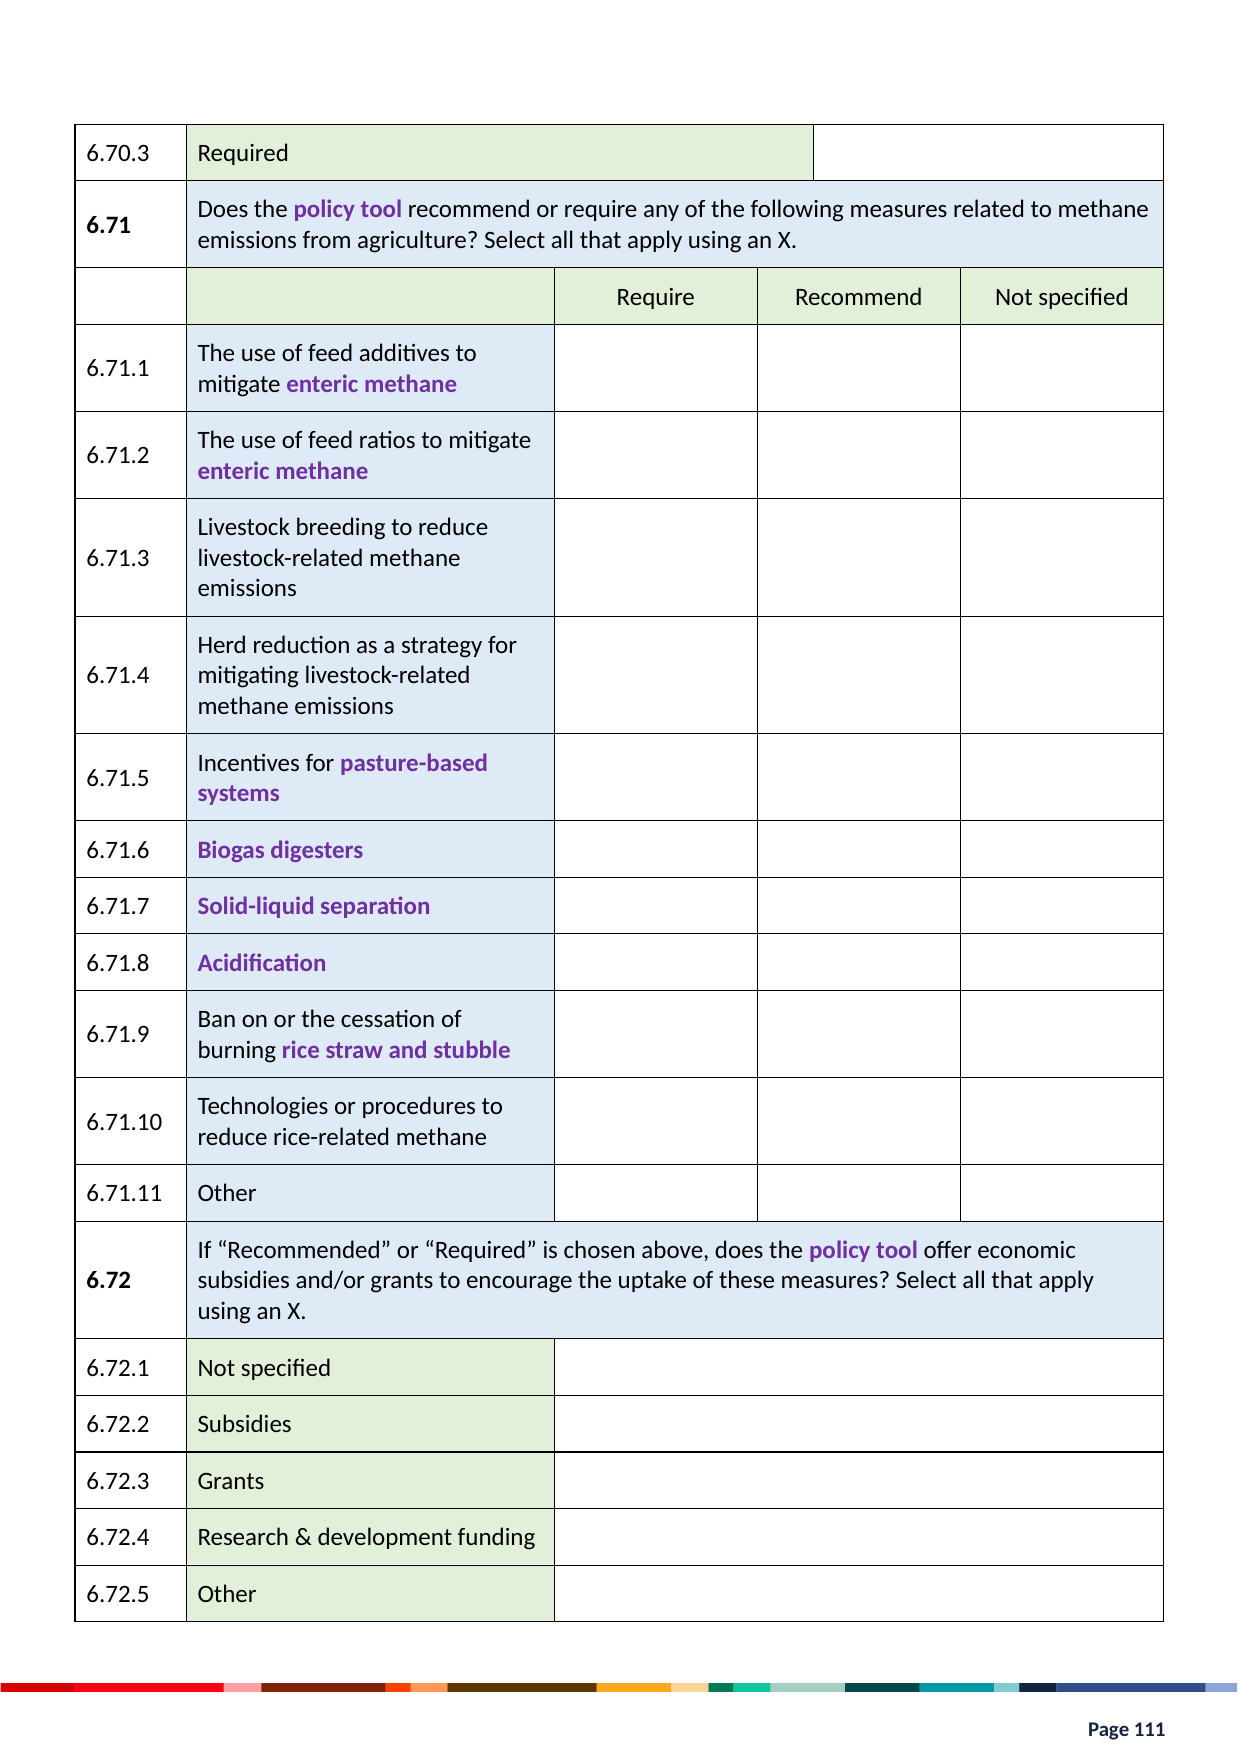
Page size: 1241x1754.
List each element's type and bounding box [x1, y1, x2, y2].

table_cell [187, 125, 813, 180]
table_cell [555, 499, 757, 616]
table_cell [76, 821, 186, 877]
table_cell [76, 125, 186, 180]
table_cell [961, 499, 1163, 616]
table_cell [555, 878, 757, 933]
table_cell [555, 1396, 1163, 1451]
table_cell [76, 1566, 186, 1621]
picture [0, 1683, 1236, 1692]
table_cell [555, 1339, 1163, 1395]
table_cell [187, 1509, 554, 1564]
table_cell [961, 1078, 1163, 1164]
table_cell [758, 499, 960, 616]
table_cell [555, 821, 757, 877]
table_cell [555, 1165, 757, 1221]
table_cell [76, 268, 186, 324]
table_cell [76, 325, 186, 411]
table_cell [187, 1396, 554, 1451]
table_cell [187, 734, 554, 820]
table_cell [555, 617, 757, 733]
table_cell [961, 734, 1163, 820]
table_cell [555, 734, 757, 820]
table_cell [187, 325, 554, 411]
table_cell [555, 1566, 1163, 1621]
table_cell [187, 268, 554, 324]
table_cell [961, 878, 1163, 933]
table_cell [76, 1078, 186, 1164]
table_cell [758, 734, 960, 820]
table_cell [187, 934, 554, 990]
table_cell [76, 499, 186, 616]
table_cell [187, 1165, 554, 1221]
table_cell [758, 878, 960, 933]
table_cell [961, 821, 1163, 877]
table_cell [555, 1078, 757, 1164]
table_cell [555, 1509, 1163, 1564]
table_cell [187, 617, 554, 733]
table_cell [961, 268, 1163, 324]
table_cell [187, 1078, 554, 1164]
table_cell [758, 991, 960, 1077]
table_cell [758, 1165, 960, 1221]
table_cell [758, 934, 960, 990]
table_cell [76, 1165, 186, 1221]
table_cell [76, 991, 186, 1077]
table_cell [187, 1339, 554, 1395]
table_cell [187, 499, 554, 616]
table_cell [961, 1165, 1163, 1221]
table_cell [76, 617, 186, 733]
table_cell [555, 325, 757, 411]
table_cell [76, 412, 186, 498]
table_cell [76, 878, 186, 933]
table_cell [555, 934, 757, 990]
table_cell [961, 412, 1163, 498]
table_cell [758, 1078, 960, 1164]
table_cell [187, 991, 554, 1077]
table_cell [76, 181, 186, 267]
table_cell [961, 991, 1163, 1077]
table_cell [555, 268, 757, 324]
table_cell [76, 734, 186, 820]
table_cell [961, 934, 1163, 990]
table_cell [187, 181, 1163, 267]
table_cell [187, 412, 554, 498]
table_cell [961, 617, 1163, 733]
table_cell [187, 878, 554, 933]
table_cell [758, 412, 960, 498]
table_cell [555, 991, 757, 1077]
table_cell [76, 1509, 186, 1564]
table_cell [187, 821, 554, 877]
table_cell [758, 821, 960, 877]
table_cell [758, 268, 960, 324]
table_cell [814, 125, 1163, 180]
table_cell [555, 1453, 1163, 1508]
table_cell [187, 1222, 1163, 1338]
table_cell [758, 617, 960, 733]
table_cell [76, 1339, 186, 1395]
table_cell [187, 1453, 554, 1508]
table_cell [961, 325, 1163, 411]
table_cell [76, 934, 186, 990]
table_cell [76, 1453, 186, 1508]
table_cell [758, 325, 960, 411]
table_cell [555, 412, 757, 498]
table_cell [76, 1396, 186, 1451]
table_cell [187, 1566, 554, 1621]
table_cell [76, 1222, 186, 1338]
